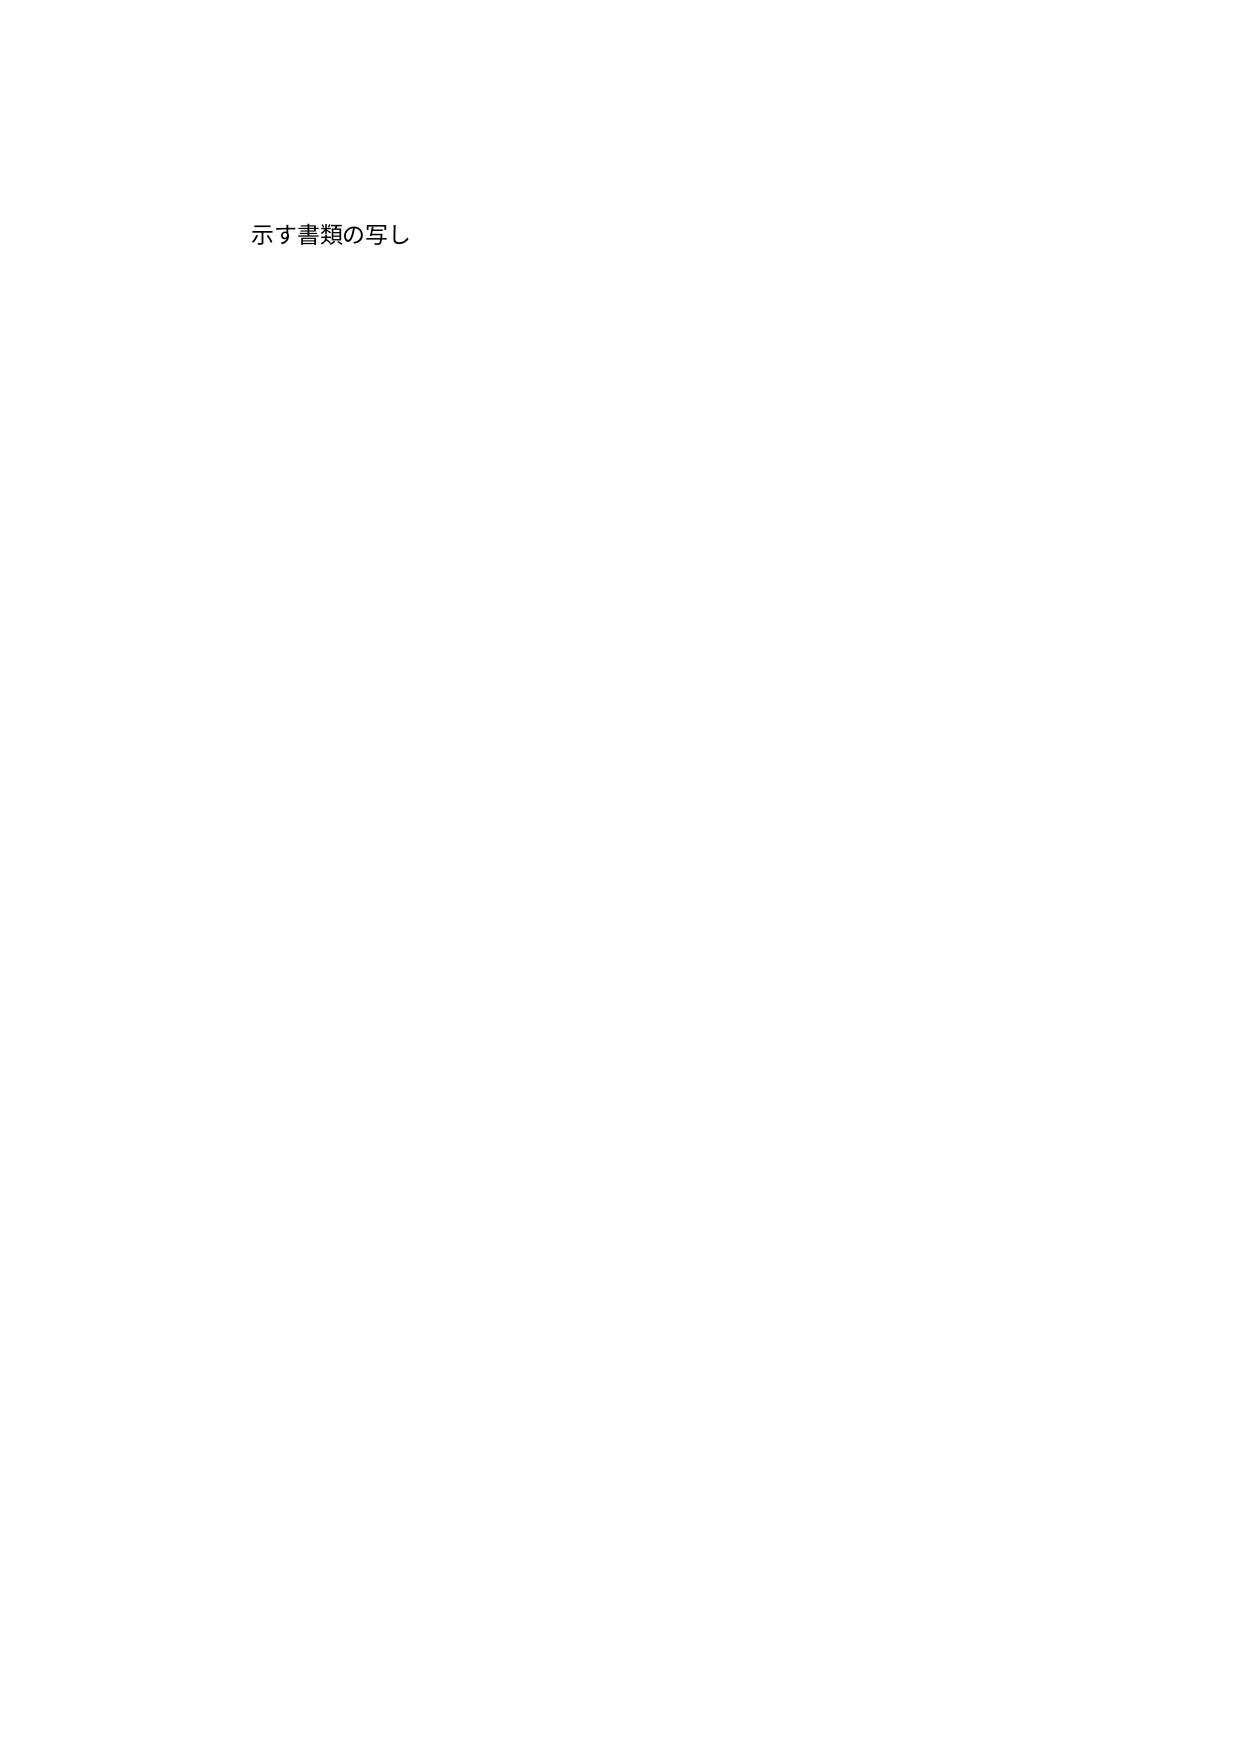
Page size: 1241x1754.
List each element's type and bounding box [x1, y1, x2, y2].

text [234, 217, 1093, 250]
